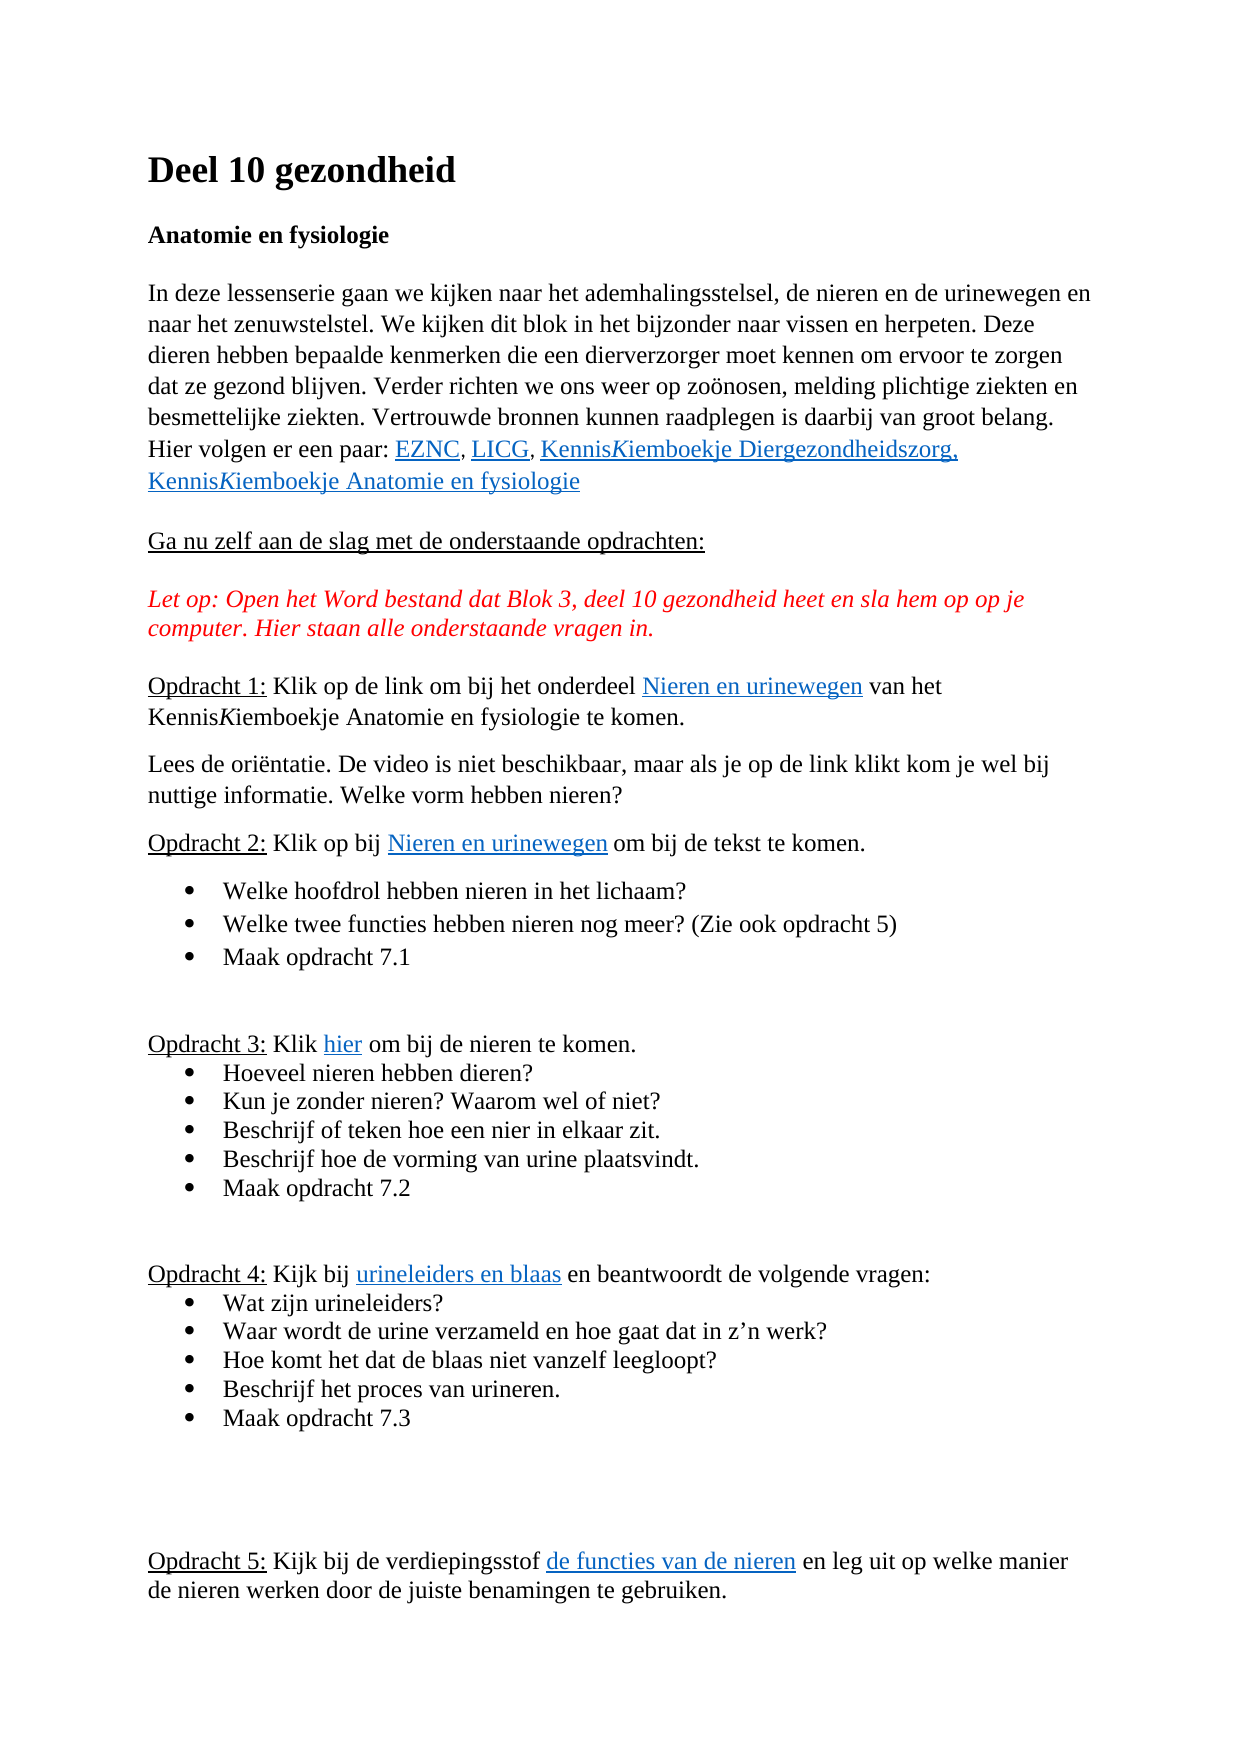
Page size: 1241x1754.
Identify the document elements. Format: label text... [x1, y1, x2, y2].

text Deel 10 gezondheid [148, 148, 1093, 191]
list Welke twee functies hebben nieren nog meer? (Zie ook opdracht 5) [185, 909, 1093, 938]
list Beschrijf hoe de vorming van urine plaatsvindt. [185, 1144, 1093, 1173]
text Ga nu zelf aan de slag met de onderstaande opdrachten: [148, 526, 1093, 555]
text Anatomie en fysiologie [148, 220, 1093, 249]
list Waar wordt de urine verzameld en hoe gaat dat in z’n werk? [185, 1316, 1093, 1345]
text Lees de oriëntatie. De video is niet beschikbaar, maar als je op de link klikt kom je wel bij nuttige informatie. Welke vorm hebben nieren? [148, 749, 1093, 809]
text Opdracht 5: Kijk bij de verdiepingsstof de functies van de nieren en leg uit op welke manier de nieren werken door de juiste benamingen te gebruiken. [148, 1546, 1093, 1604]
text Opdracht 1: Klik op de link om bij het onderdeel Nieren en urinewegen van het KennisKiemboekje Anatomie en fysiologie te komen. [148, 671, 1093, 731]
text Opdracht 4: Kijk bij urineleiders en blaas en beantwoordt de volgende vragen: [148, 1259, 1093, 1288]
list Hoe komt het dat de blaas niet vanzelf leegloopt? [185, 1345, 1093, 1374]
list Kun je zonder nieren? Waarom wel of niet? [185, 1086, 1093, 1115]
list Maak opdracht 7.1 [185, 942, 1093, 971]
list Welke hoofdrol hebben nieren in het lichaam? [185, 876, 1093, 905]
text In deze lessenserie gaan we kijken naar het ademhalingsstelsel, de nieren en de urinewegen en naar het zenuwstelstel. We kijken dit blok in het bijzonder naar vissen en herpeten. Deze dieren hebben bepaalde kenmerken die een dierverzorger moet kennen om ervoor te zorgen dat ze gezond blijven. Verder richten we ons weer op zoönosen, melding plichtige ziekten en besmettelijke ziekten. Vertrouwde bronnen kunnen raadplegen is daarbij van groot belang. Hier volgen er een paar: EZNC, LICG, KennisKiemboekje Diergezondheidszorg, KennisKiemboekje Anatomie en fysiologie [148, 278, 1093, 495]
list Wat zijn urineleiders? [185, 1288, 1093, 1316]
list Maak opdracht 7.2 [185, 1173, 1093, 1201]
list Beschrijf het proces van urineren. [185, 1374, 1093, 1403]
text Opdracht 2: Klik op bij Nieren en urinewegen om bij de tekst te komen. [148, 828, 1093, 857]
list Maak opdracht 7.3 [185, 1403, 1093, 1431]
text Opdracht 3: Klik hier om bij de nieren te komen. [148, 1029, 1093, 1058]
list Beschrijf of teken hoe een nier in elkaar zit. [185, 1115, 1093, 1144]
list Hoeveel nieren hebben dieren? [185, 1058, 1093, 1086]
text Let op: Open het Word bestand dat Blok 3, deel 10 gezondheid heet en sla hem op op je computer. Hier staan alle onderstaande vragen in. [148, 584, 1093, 642]
